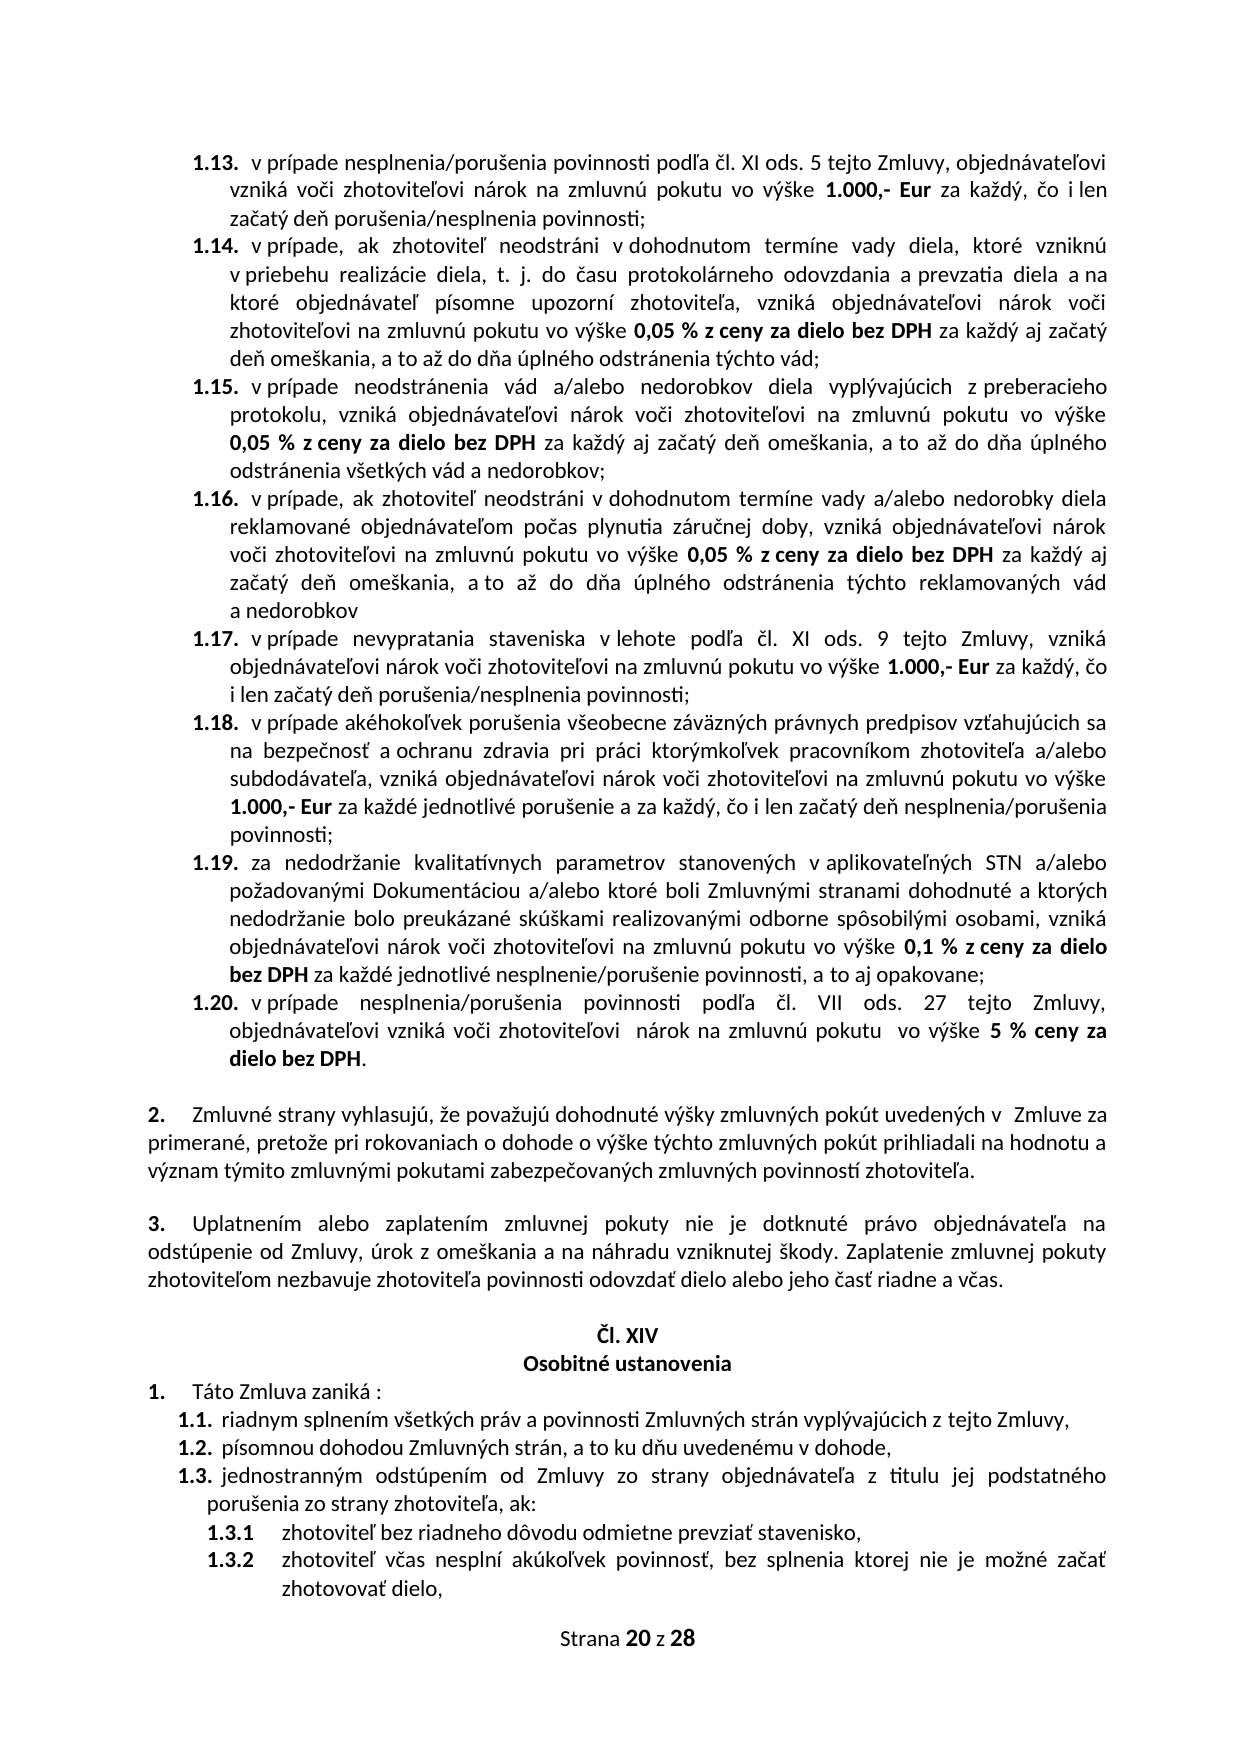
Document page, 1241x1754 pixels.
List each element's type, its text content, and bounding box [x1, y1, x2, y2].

list riadnym splnením všetkých práv a povinnosti Zmluvných strán vyplývajúcich z tejto Zmluvy, [177, 1406, 1107, 1433]
text Osobitné ustanovenia [148, 1349, 1107, 1377]
list v prípade, ak zhotoviteľ neodstráni v dohodnutom termíne vady a/alebo nedorobky diela reklamované objednávateľom počas plynutia záručnej doby, vzniká objednávateľovi nárok voči zhotoviteľovi na zmluvnú pokutu vo výške 0,05 % z ceny za dielo bez DPH za každý aj začatý deň omeškania, a to až do dňa úplného odstránenia týchto reklamovaných vád a nedorobkov [192, 484, 1107, 624]
list jednostranným odstúpením od Zmluvy zo strany objednávateľa z titulu jej podstatného porušenia zo strany zhotoviteľa, ak: [177, 1462, 1107, 1518]
list za nedodržanie kvalitatívnych parametrov stanovených v aplikovateľných STN a/alebo požadovanými Dokumentáciou a/alebo ktoré boli Zmluvnými stranami dohodnuté a ktorých nedodržanie bolo preukázané skúškami realizovanými odborne spôsobilými osobami, vzniká objednávateľovi nárok voči zhotoviteľovi na zmluvnú pokutu vo výške 0,1 % z ceny za dielo bez DPH za každé jednotlivé nesplnenie/porušenie povinnosti, a to aj opakovane; [192, 848, 1107, 988]
list v prípade akéhokoľvek porušenia všeobecne záväzných právnych predpisov vzťahujúcich sa na bezpečnosť a ochranu zdravia pri práci ktorýmkoľvek pracovníkom zhotoviteľa a/alebo subdodávateľa, vzniká objednávateľovi nárok voči zhotoviteľovi na zmluvnú pokutu vo výške 1.000,- Eur za každé jednotlivé porušenie a za každý, čo i len začatý deň nesplnenia/porušenia povinnosti; [192, 708, 1107, 848]
list písomnou dohodou Zmluvných strán, a to ku dňu uvedenému v dohode, [177, 1433, 1107, 1462]
list zhotoviteľ včas nesplní akúkoľvek povinnosť, bez splnenia ktorej nie je možné začať zhotovovať dielo, [207, 1546, 1107, 1602]
list v prípade nesplnenia/porušenia povinnosti podľa čl. VII ods. 27 tejto Zmluvy, objednávateľovi vzniká voči zhotoviteľovi nárok na zmluvnú pokutu vo výške 5 % ceny za dielo bez DPH. [192, 988, 1107, 1072]
list Táto Zmluva zaniká : [148, 1377, 1107, 1406]
list Zmluvné strany vyhlasujú, že považujú dohodnuté výšky zmluvných pokút uvedených v Zmluve za primerané, pretože pri rokovaniach o dohode o výške týchto zmluvných pokút prihliadali na hodnotu a význam týmito zmluvnými pokutami zabezpečovaných zmluvných povinností zhotoviteľa. [148, 1100, 1107, 1184]
text Čl. XIV [148, 1321, 1107, 1349]
list Uplatnením alebo zaplatením zmluvnej pokuty nie je dotknuté právo objednávateľa na odstúpenie od Zmluvy, úrok z omeškania a na náhradu vzniknutej škody. Zaplatenie zmluvnej pokuty zhotoviteľom nezbavuje zhotoviteľa povinnosti odovzdať dielo alebo jeho časť riadne a včas. [148, 1209, 1107, 1293]
list v prípade neodstránenia vád a/alebo nedorobkov diela vyplývajúcich z preberacieho protokolu, vzniká objednávateľovi nárok voči zhotoviteľovi na zmluvnú pokutu vo výške 0,05 % z ceny za dielo bez DPH za každý aj začatý deň omeškania, a to až do dňa úplného odstránenia všetkých vád a nedorobkov; [192, 372, 1107, 484]
list v prípade nevypratania staveniska v lehote podľa čl. XI ods. 9 tejto Zmluvy, vzniká objednávateľovi nárok voči zhotoviteľovi na zmluvnú pokutu vo výške 1.000,- Eur za každý, čo i len začatý deň porušenia/nesplnenia povinnosti; [192, 624, 1107, 708]
list zhotoviteľ bez riadneho dôvodu odmietne prevziať stavenisko, [207, 1518, 1107, 1546]
list v prípade, ak zhotoviteľ neodstráni v dohodnutom termíne vady diela, ktoré vzniknú v priebehu realizácie diela, t. j. do času protokolárneho odovzdania a prevzatia diela a na ktoré objednávateľ písomne upozorní zhotoviteľa, vzniká objednávateľovi nárok voči zhotoviteľovi na zmluvnú pokutu vo výške 0,05 % z ceny za dielo bez DPH za každý aj začatý deň omeškania, a to až do dňa úplného odstránenia týchto vád; [192, 232, 1107, 372]
list v prípade nesplnenia/porušenia povinnosti podľa čl. XI ods. 5 tejto Zmluvy, objednávateľovi vzniká voči zhotoviteľovi nárok na zmluvnú pokutu vo výške 1.000,- Eur za každý, čo i len začatý deň porušenia/nesplnenia povinnosti; [192, 148, 1107, 232]
